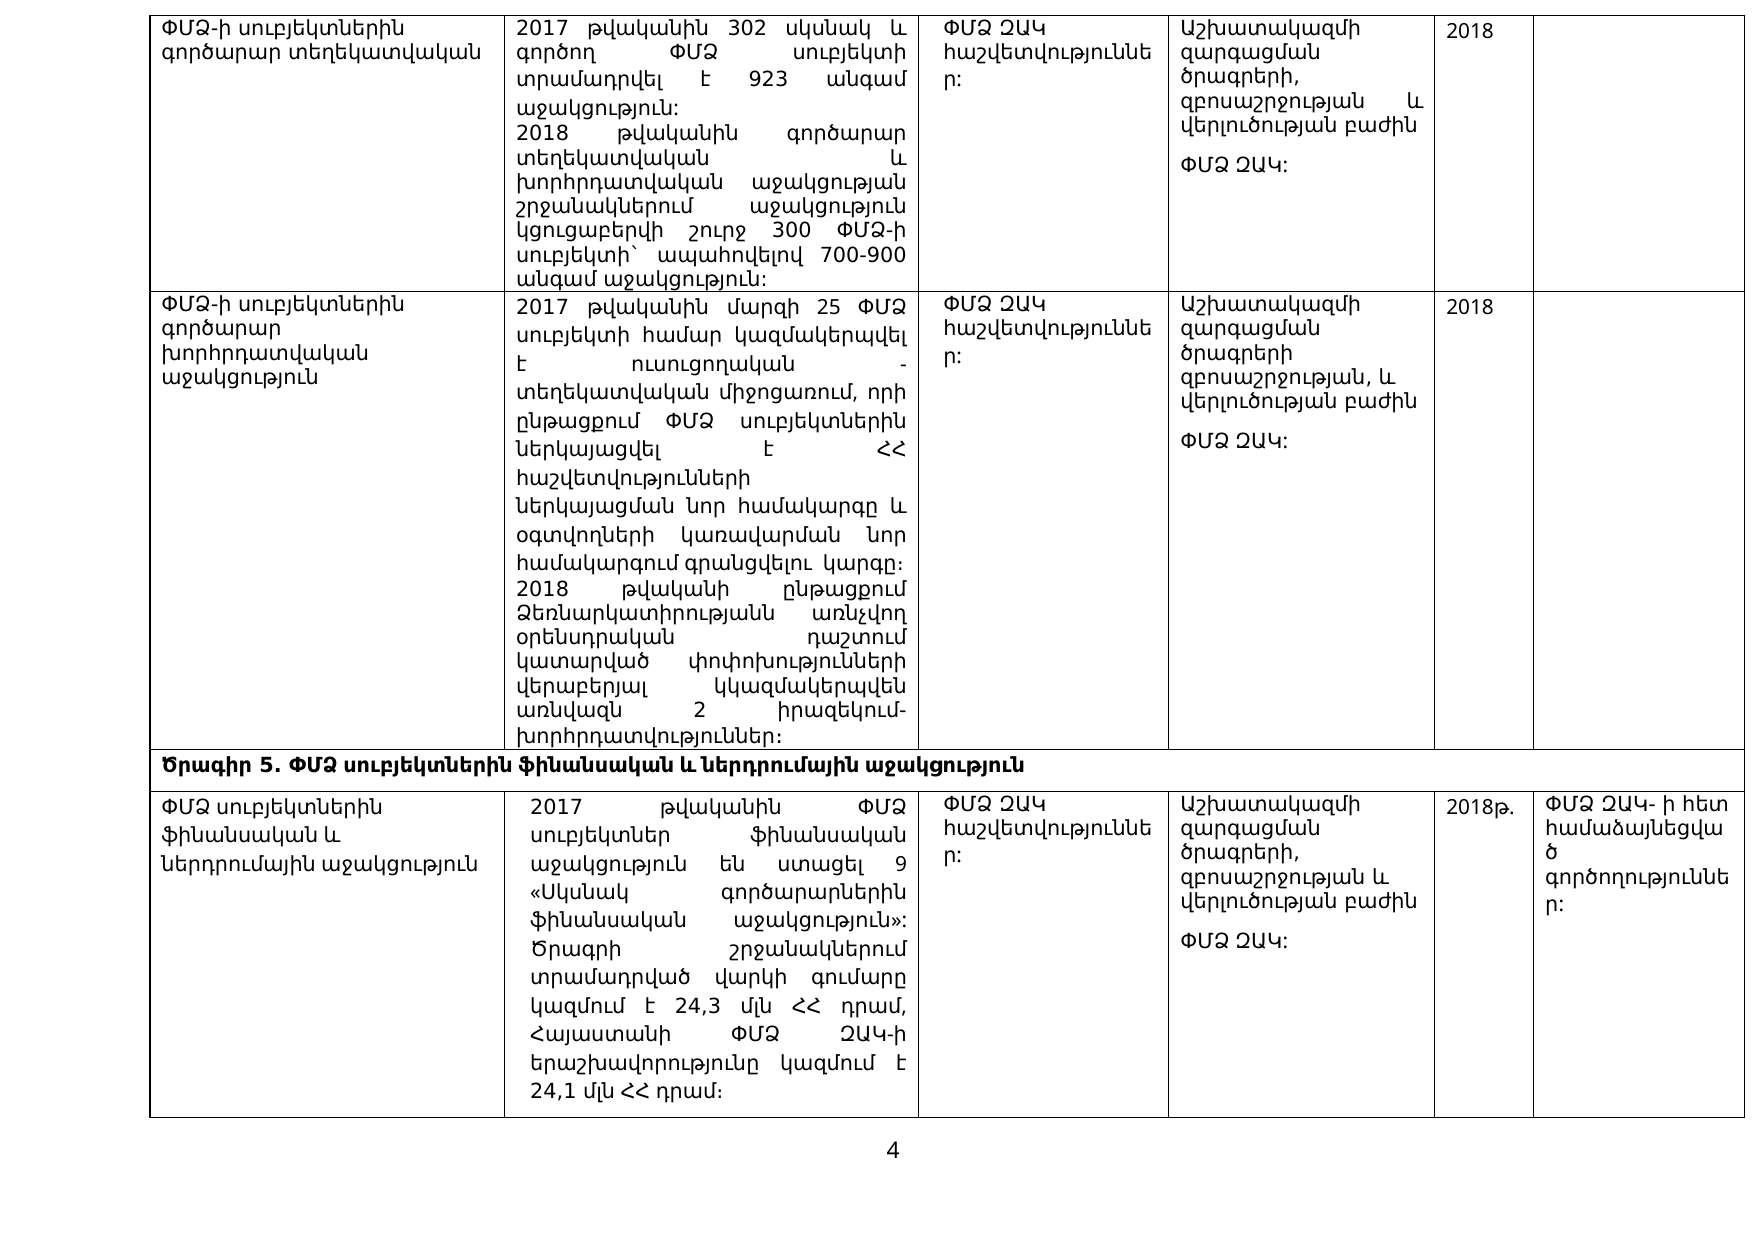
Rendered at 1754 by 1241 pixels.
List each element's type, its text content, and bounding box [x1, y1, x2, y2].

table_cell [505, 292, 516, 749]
table_cell [1534, 292, 1744, 749]
table_cell [1534, 16, 1744, 291]
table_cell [1534, 792, 1744, 1117]
table_cell ՓՄՁ-ի սուբյեկտներին գործարար տեղեկատվական [151, 16, 504, 291]
table_cell ՓՄՁ ԶԱԿ հաշվետվություններ: [919, 292, 1168, 749]
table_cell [151, 792, 504, 1117]
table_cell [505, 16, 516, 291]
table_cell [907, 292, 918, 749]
table_cell Ծրագիր 5. ՓՄՁ սուբյեկտներին ֆինանսական և ներդրումային աջակցություն [151, 750, 1744, 791]
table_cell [505, 792, 918, 1117]
table_cell ՓՄՁ-ի սուբյեկտներին գործարար խորհրդատվական աջակցություն [151, 292, 504, 749]
table_cell Աշխատակազմի զարգացման ծրագրերի զբոսաշրջության, և վերլուծության բաժին ՓՄՁ ԶԱԿ: [1169, 292, 1434, 749]
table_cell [1169, 16, 1434, 291]
table_cell ՓՄՁ ԶԱԿ հաշվետվություններ: [919, 16, 1168, 291]
table_cell 2018 [1435, 16, 1533, 291]
table_cell 2018 [1435, 292, 1533, 749]
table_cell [1169, 792, 1434, 1117]
table_cell 2018թ. [1435, 792, 1533, 1117]
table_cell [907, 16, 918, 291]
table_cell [919, 792, 1168, 1117]
